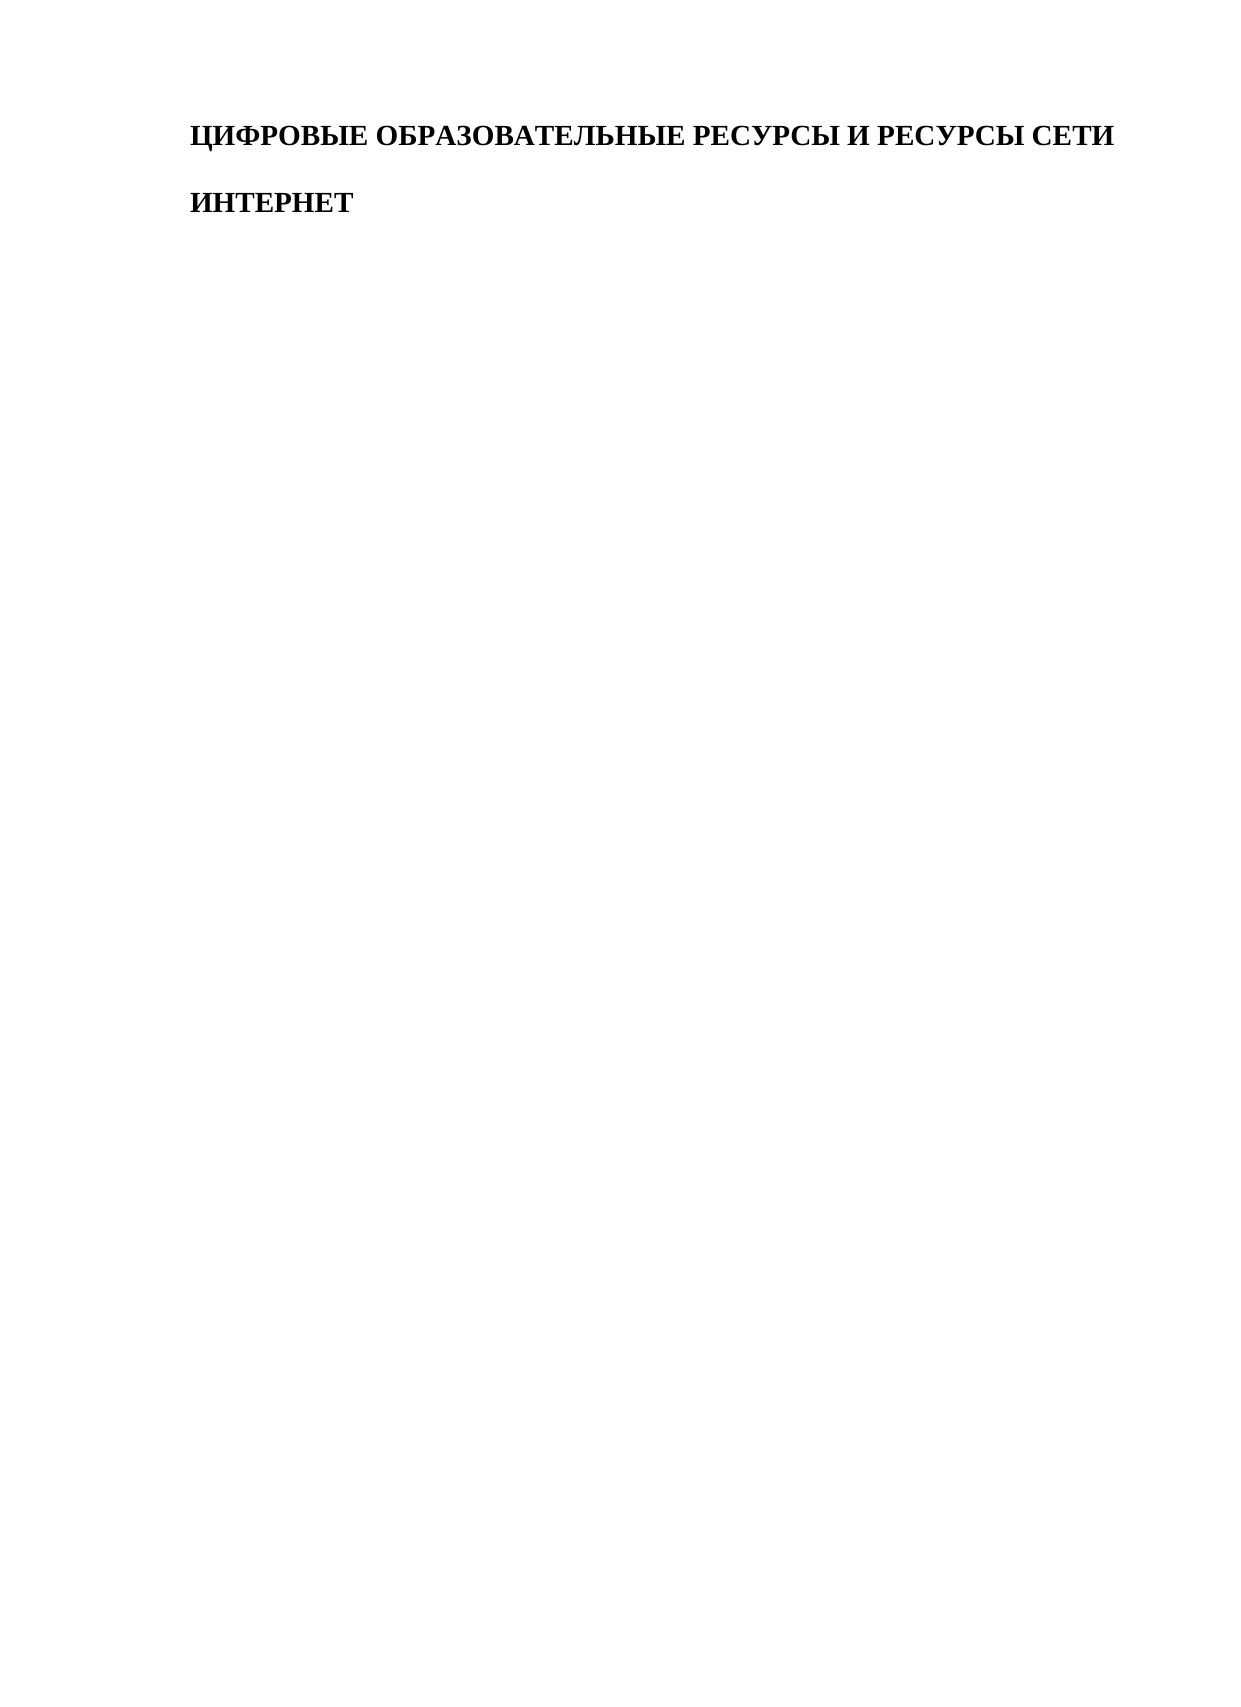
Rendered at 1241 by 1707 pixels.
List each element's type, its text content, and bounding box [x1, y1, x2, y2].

text ЦИФРОВЫЕ ОБРАЗОВАТЕЛЬНЫЕ РЕСУРСЫ И РЕСУРСЫ СЕТИ ИНТЕРНЕТ [190, 118, 1152, 219]
